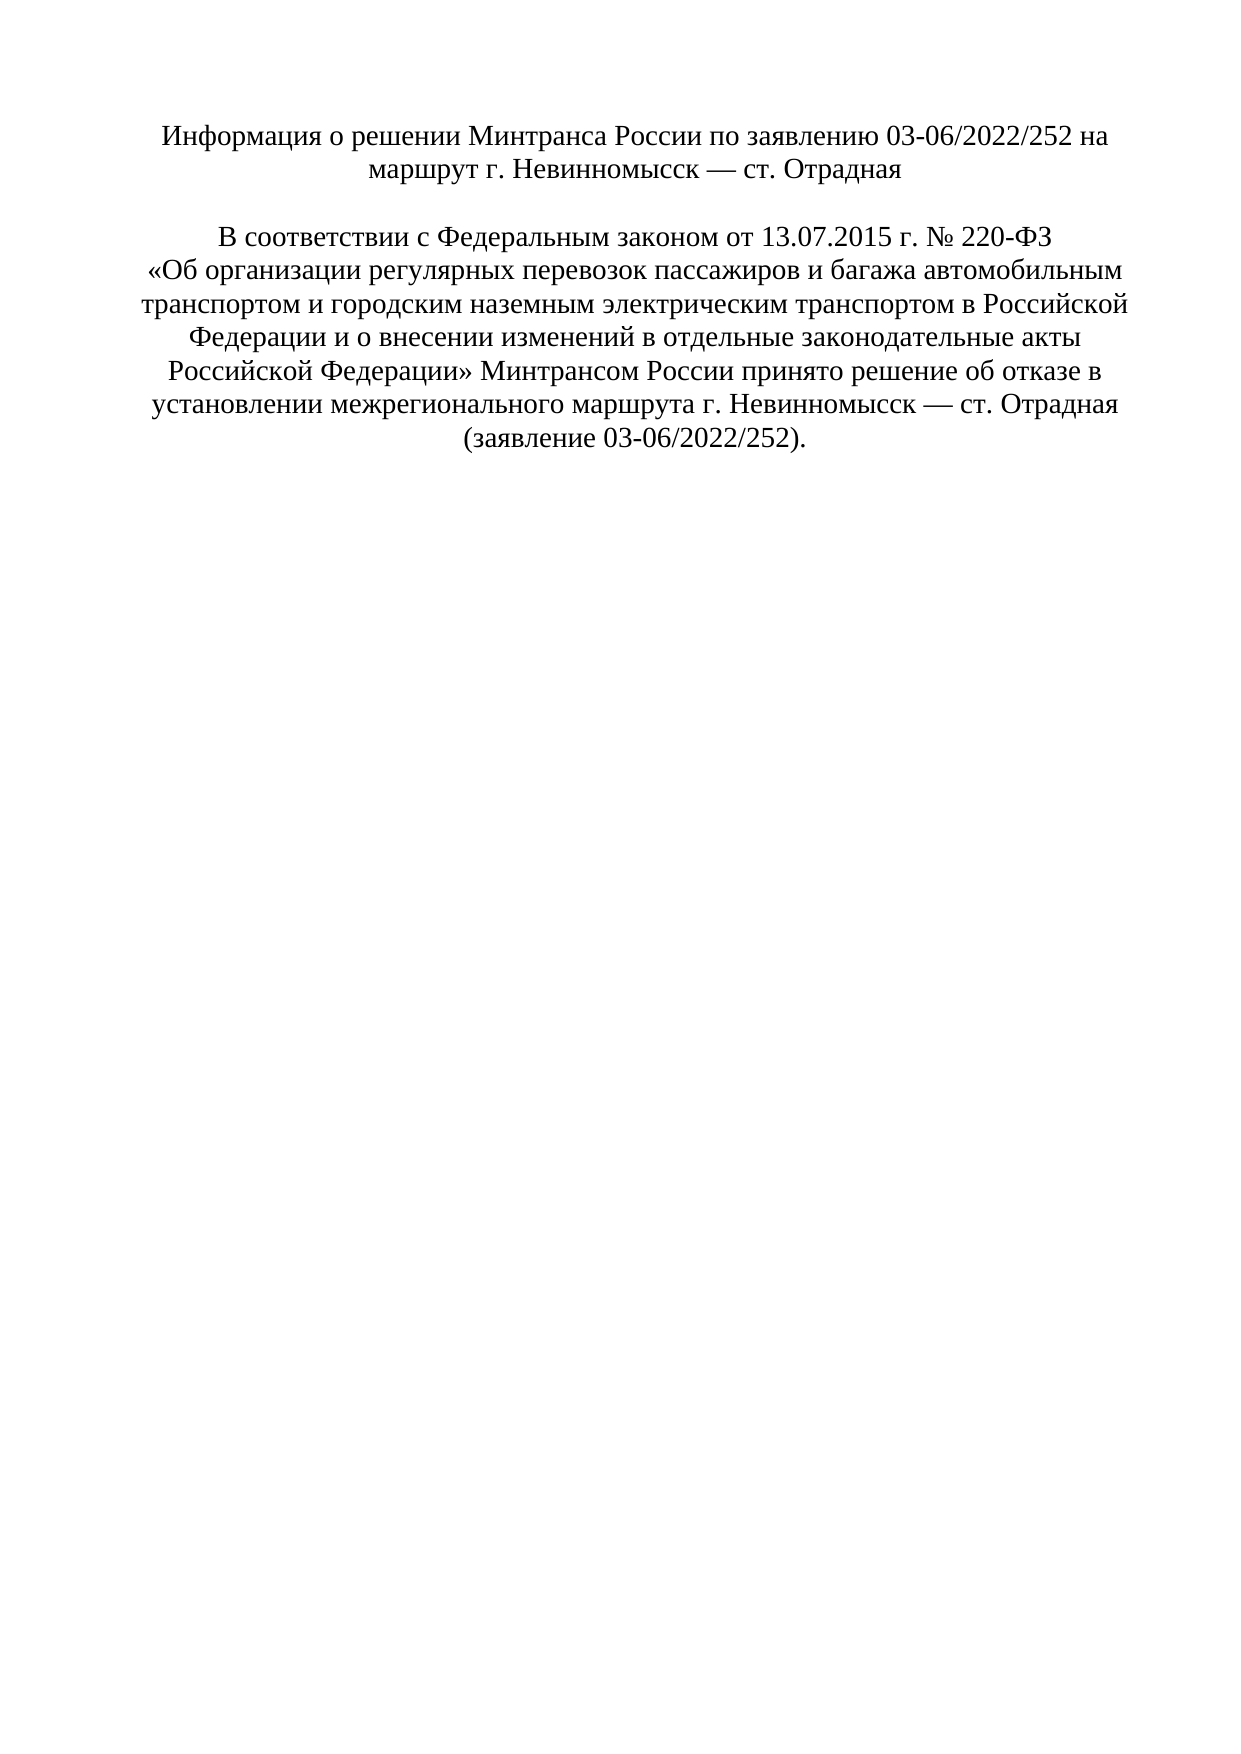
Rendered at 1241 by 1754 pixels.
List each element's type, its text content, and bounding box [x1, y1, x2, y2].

text Информация о решении Минтранса России по заявлению 03-06/2022/252 на маршрут г. Невинномысск — ст. Отрадная [118, 118, 1152, 185]
text В соответствии с Федеральным законом от 13.07.2015 г. № 220-ФЗ «Об организации регулярных перевозок пассажиров и багажа автомобильным транспортом и городским наземным электрическим транспортом в Российской Федерации и о внесении изменений в отдельные законодательные акты Российской Федерации» Минтрансом России принято решение об отказе в установлении межрегионального маршрута г. Невинномысск — ст. Отрадная (заявление 03-06/2022/252). [118, 219, 1152, 453]
